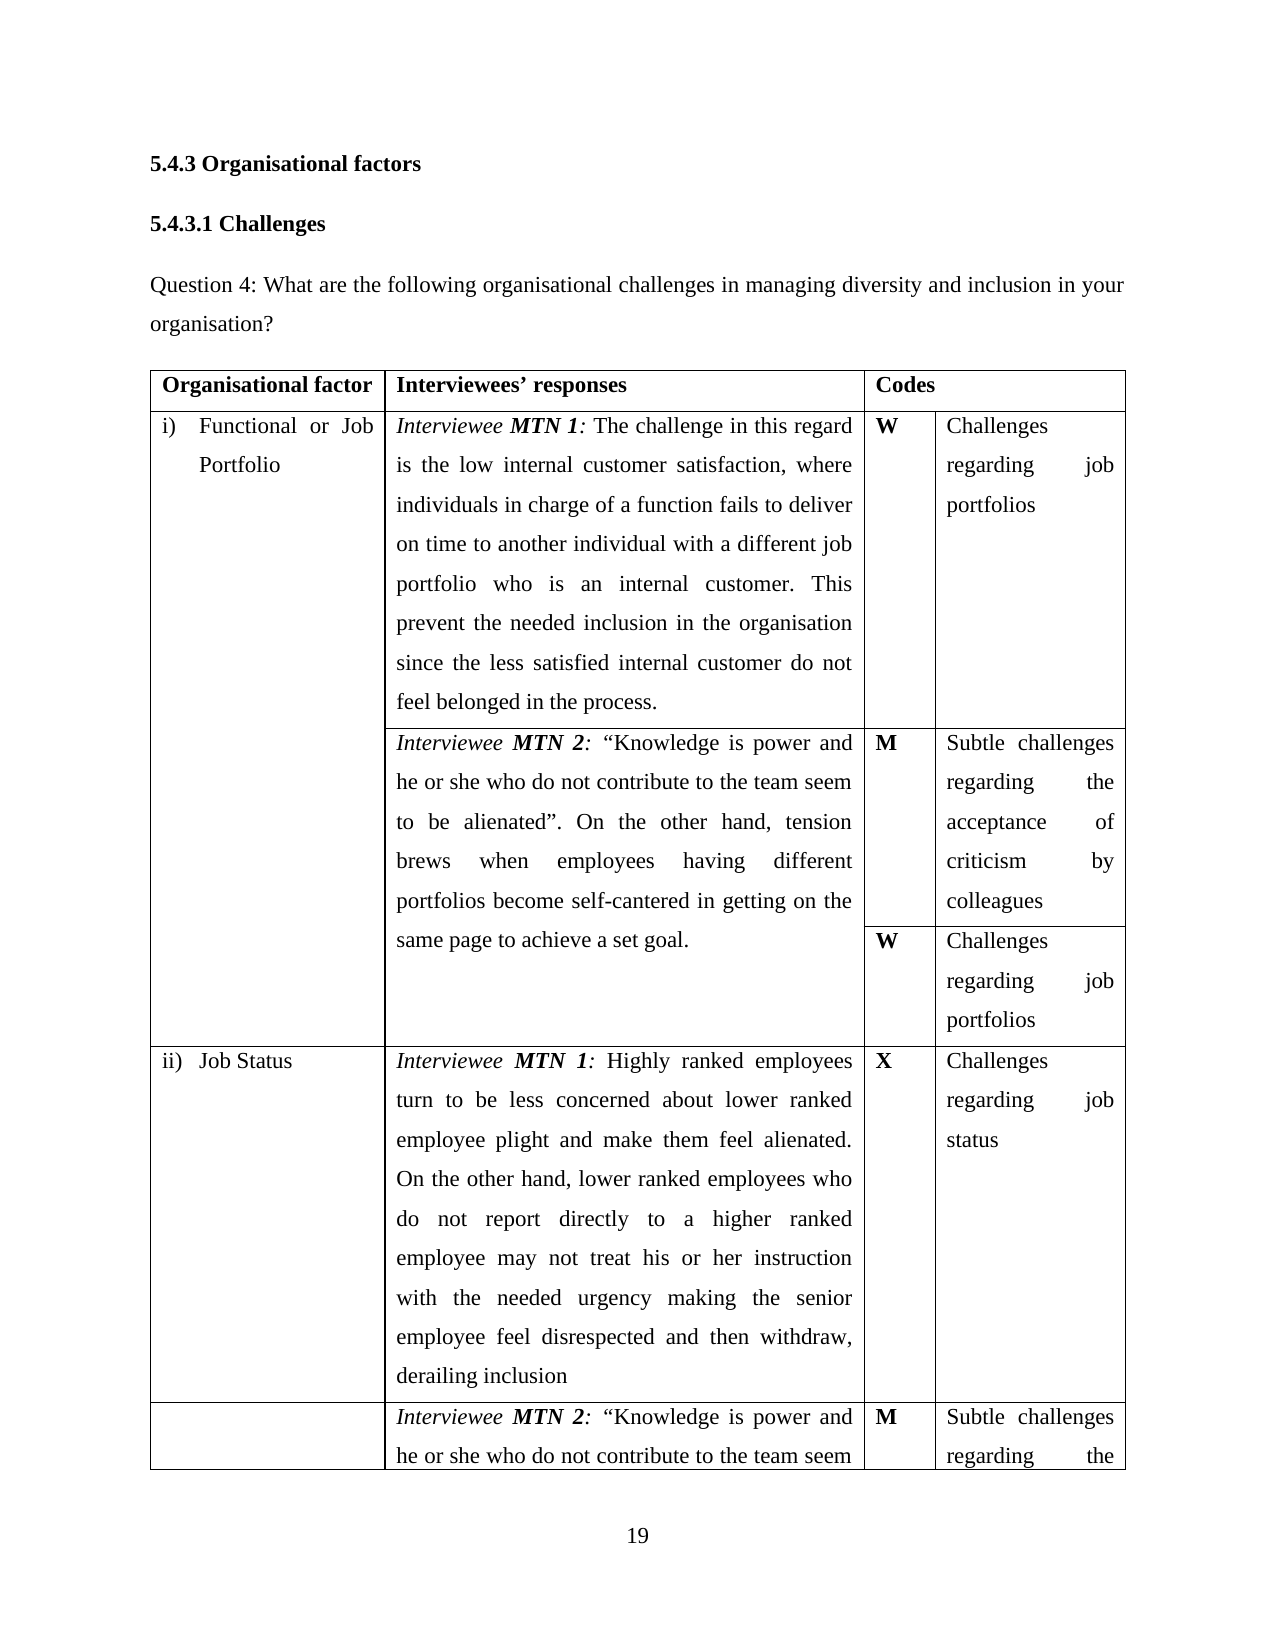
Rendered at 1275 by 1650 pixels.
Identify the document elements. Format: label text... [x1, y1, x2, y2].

table_cell Challenges regarding job portfolios [936, 927, 1125, 1046]
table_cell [386, 1403, 864, 1469]
table_cell W [865, 927, 935, 1046]
table_cell M [865, 729, 935, 926]
text Question 4: What are the following organisational challenges in managing diversity and inclusion in your organisation? [150, 271, 1125, 336]
table_cell Subtle challenges regarding the acceptance of criticism by colleagues [936, 729, 1125, 926]
text 5.4.3.1 Challenges [150, 210, 1125, 237]
table_header Codes [865, 371, 1125, 411]
table_cell Interviewee MTN 2: “Knowledge is power and he or she who do not contribute to the team seem to be alienated”. On the other hand, tension brews when employees having different portfolios become self-cantered in getting on the same page to achieve a set goal. [386, 729, 864, 1046]
table_cell Functional or Job Portfolio [151, 412, 384, 1046]
table_cell [151, 1403, 384, 1469]
table_header Organisational factor [151, 371, 384, 411]
table_cell Job Status [151, 1047, 384, 1402]
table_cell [936, 1403, 1125, 1469]
text 5.4.3 Organisational factors [150, 150, 1125, 176]
table_cell W [865, 412, 935, 728]
table_cell Interviewee MTN 1: The challenge in this regard is the low internal customer satisfaction, where individuals in charge of a function fails to deliver on time to another individual with a different job portfolio who is an internal customer. This prevent the needed inclusion in the organisation since the less satisfied internal customer do not feel belonged in the process. [386, 412, 864, 728]
table_cell Challenges regarding job status [936, 1047, 1125, 1402]
table_cell Challenges regarding job portfolios [936, 412, 1125, 728]
table_header Interviewees’ responses [386, 371, 864, 411]
table_cell X [865, 1047, 935, 1402]
table_cell M [865, 1403, 935, 1469]
table_cell Interviewee MTN 1: Highly ranked employees turn to be less concerned about lower ranked employee plight and make them feel alienated. On the other hand, lower ranked employees who do not report directly to a higher ranked employee may not treat his or her instruction with the needed urgency making the senior employee feel disrespected and then withdraw, derailing inclusion [386, 1047, 864, 1402]
